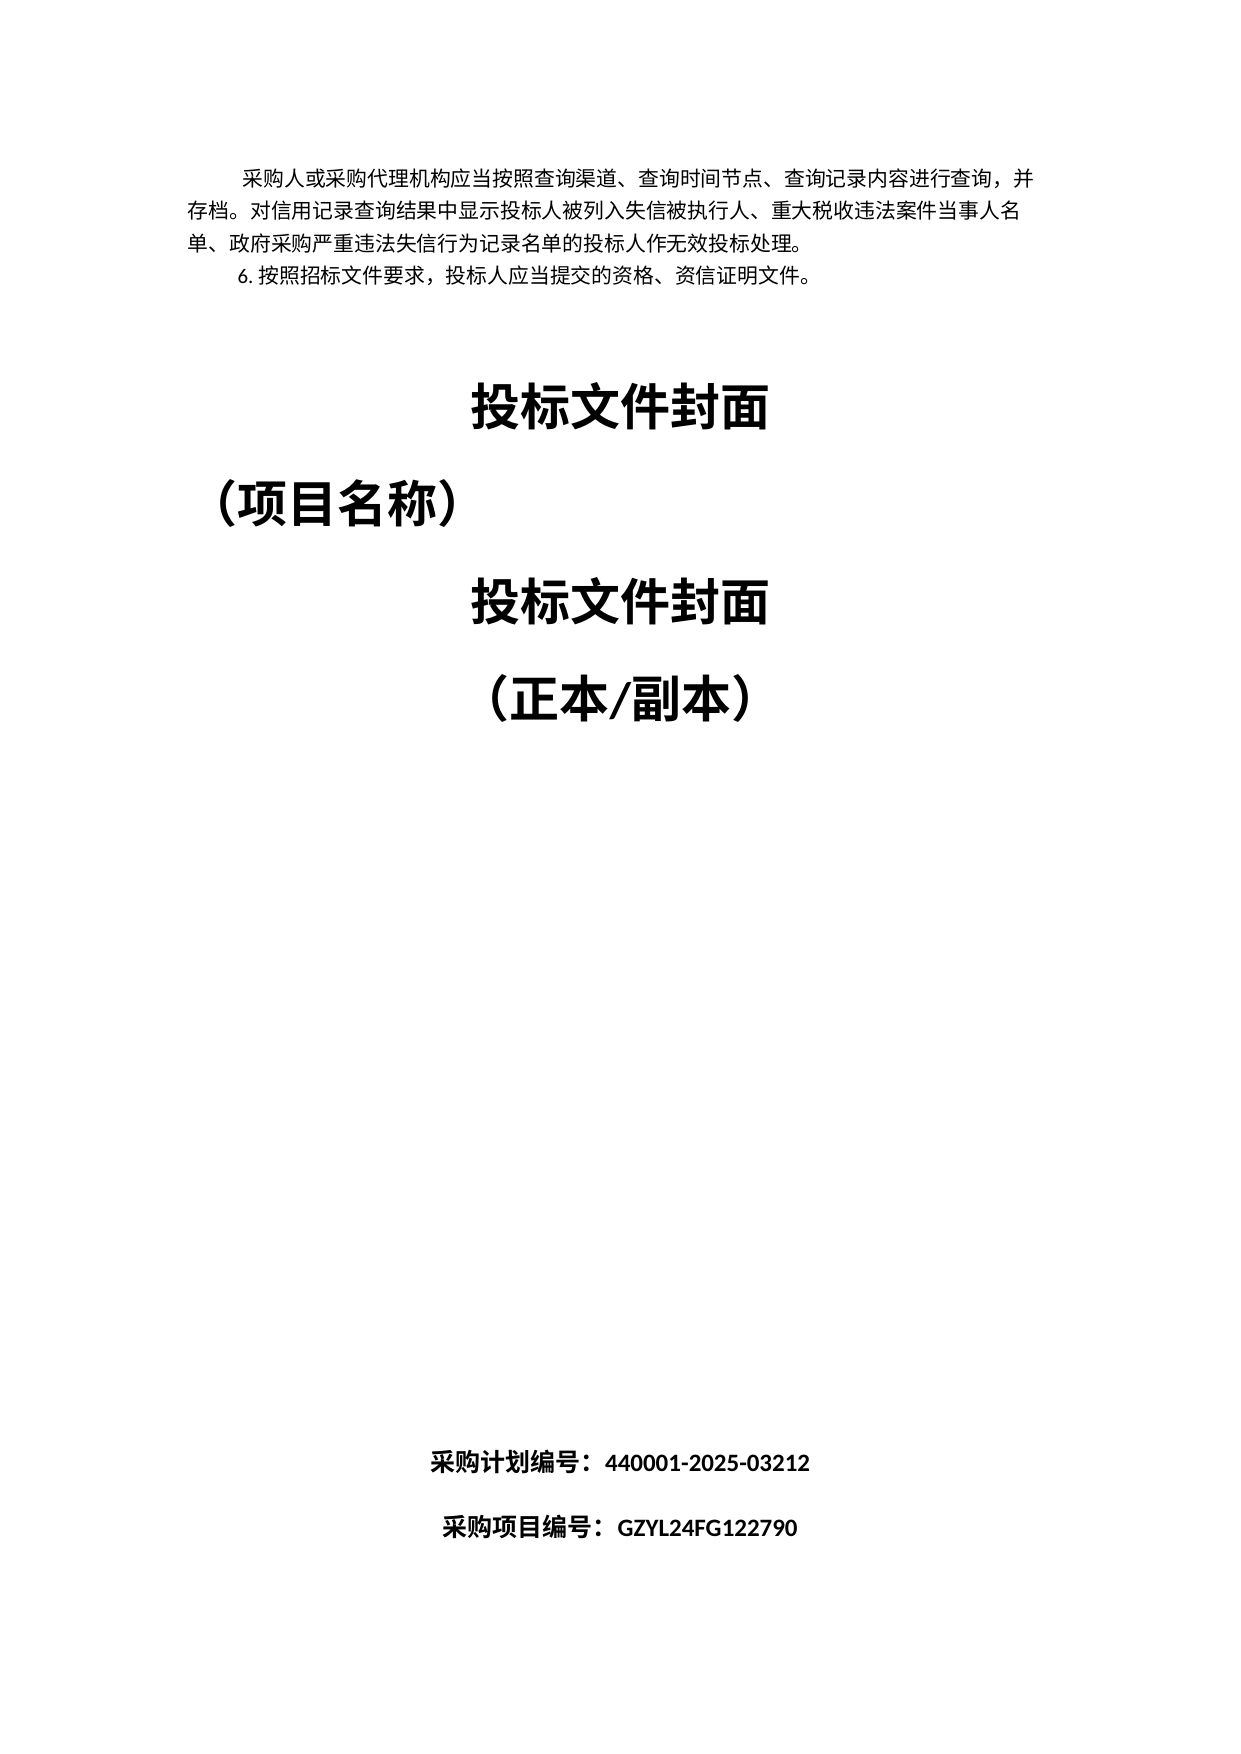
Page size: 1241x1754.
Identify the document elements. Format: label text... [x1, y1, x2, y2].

text （项目名称） [187, 454, 1053, 552]
text 采购计划编号：440001-2025-03212 [187, 1429, 1053, 1494]
text 采购项目编号：GZYL24FG122790 [187, 1494, 1053, 1559]
text 投标文件封面 [187, 552, 1053, 649]
text 6. 按照招标文件要求，投标人应当提交的资格、资信证明文件。 [187, 259, 1053, 292]
text （正本/副本） [187, 649, 1053, 1429]
text 投标文件封面 [187, 357, 1053, 454]
text 采购人或采购代理机构应当按照查询渠道、查询时间节点、查询记录内容进行查询，并存档。对信用记录查询结果中显示投标人被列入失信被执行人、重大税收违法案件当事人名单、政府采购严重违法失信行为记录名单的投标人作无效投标处理。 [187, 162, 1053, 259]
